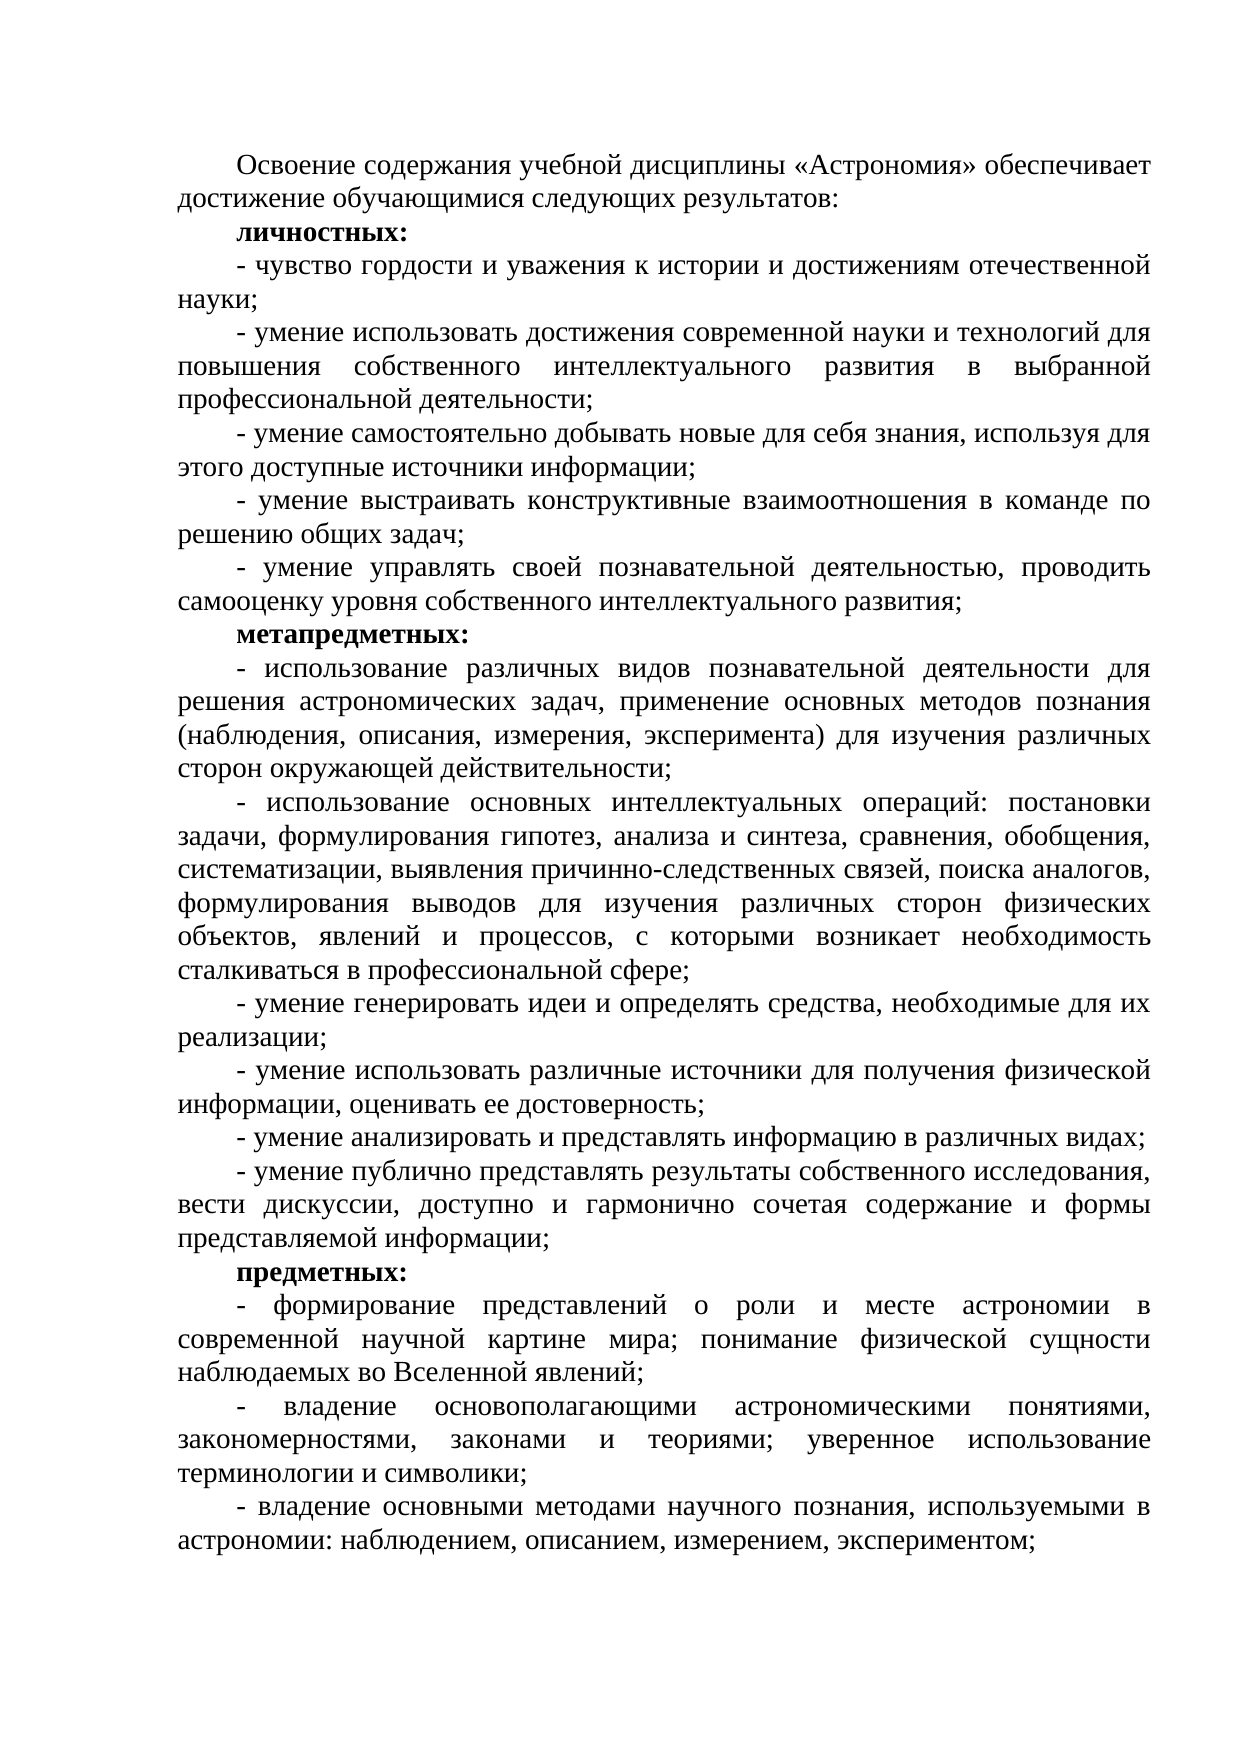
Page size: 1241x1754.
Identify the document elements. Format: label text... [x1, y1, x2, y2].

text - владение основополагающими астрономическими понятиями, закономерностями, законами и теориями; уверенное использование терминологии и символики; [177, 1388, 1152, 1488]
text - владение основными методами научного познания, используемыми в астрономии: наблюдением, описанием, измерением, экспериментом; [177, 1488, 1152, 1556]
text - формирование представлений о роли и месте астрономии в современной научной картине мира; понимание физической сущности наблюдаемых во Вселенной явлений; [177, 1287, 1152, 1388]
text метапредметных: [177, 616, 1152, 650]
text - чувство гордости и уважения к истории и достижениям отечественной науки; [177, 247, 1152, 314]
text - использование основных интеллектуальных операций: постановки задачи, формулирования гипотез, анализа и синтеза, сравнения, обобщения, систематизации, выявления причинно-следственных связей, поиска аналогов, формулирования выводов для изучения различных сторон физических объектов, явлений и процессов, с которыми возникает необходимость сталкиваться в профессиональной сфере; [177, 784, 1152, 985]
text - умение самостоятельно добывать новые для себя знания, используя для этого доступные источники информации; [177, 415, 1152, 482]
text - использование различных видов познавательной деятельности для решения астрономических задач, применение основных методов познания (наблюдения, описания, измерения, эксперимента) для изучения различных сторон окружающей действительности; [177, 650, 1152, 784]
text - умение использовать различные источники для получения физической информации, оценивать ее достоверность; [177, 1052, 1152, 1119]
text - умение анализировать и представлять информацию в различных видах; [177, 1119, 1152, 1153]
text личностных: [177, 214, 1152, 247]
text предметных: [177, 1254, 1152, 1287]
text - умение выстраивать конструктивные взаимоотношения в команде по решению общих задач; [177, 482, 1152, 549]
text Освоение содержания учебной дисциплины «Астрономия» обеспечивает достижение обучающимися следующих результатов: [177, 147, 1152, 214]
text - умение публично представлять результаты собственного исследования, вести дискуссии, доступно и гармонично сочетая содержание и формы представляемой информации; [177, 1153, 1152, 1254]
text - умение управлять своей познавательной деятельностью, проводить самооценку уровня собственного интеллектуального развития; [177, 549, 1152, 616]
text - умение использовать достижения современной науки и технологий для повышения собственного интеллектуального развития в выбранной профессиональной деятельности; [177, 314, 1152, 415]
text - умение генерировать идеи и определять средства, необходимые для их реализации; [177, 985, 1152, 1052]
